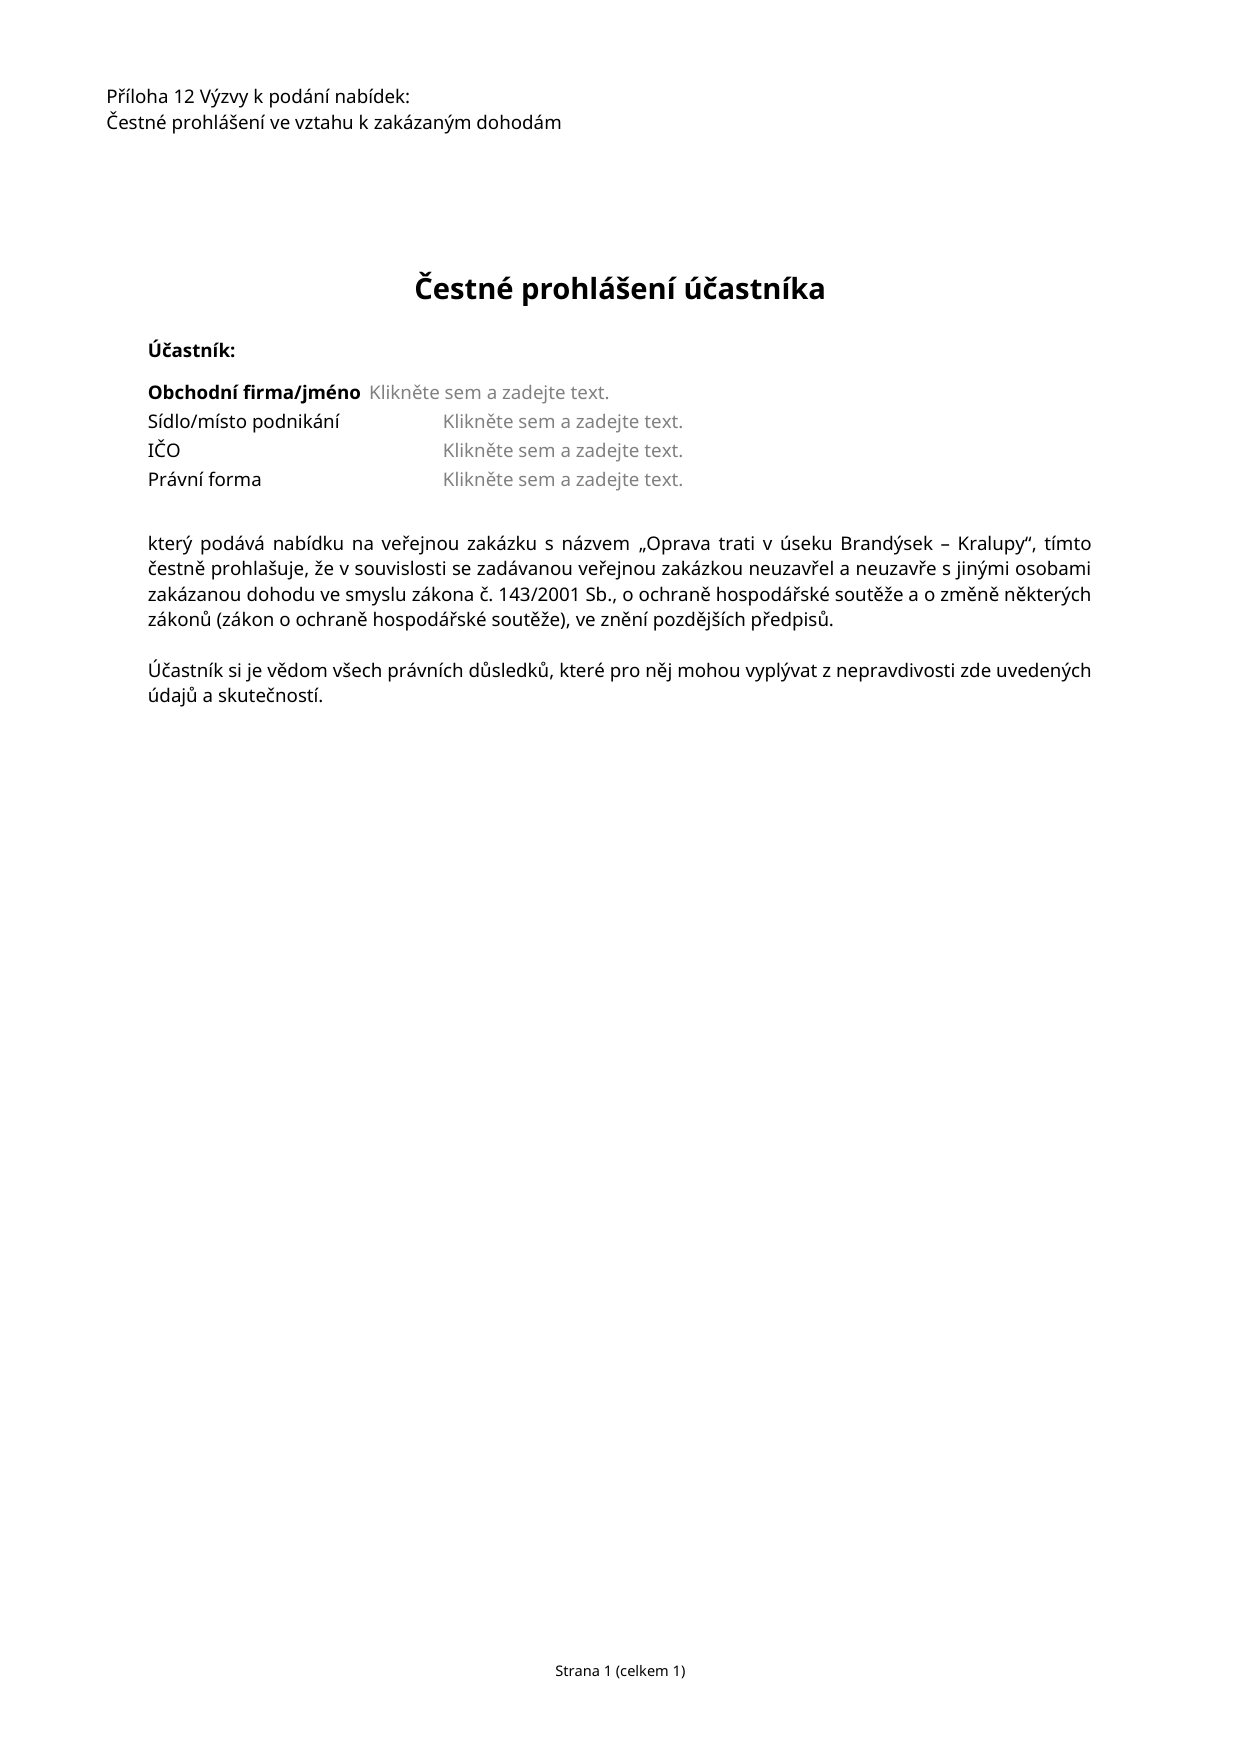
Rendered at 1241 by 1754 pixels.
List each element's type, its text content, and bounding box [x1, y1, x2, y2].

text Právní forma [148, 463, 1093, 492]
text IČO [148, 434, 1093, 463]
text Sídlo/místo podnikání [148, 405, 1093, 434]
title Čestné prohlášení účastníka [148, 268, 1093, 308]
text Účastník si je vědom všech právních důsledků, které pro něj mohou vyplývat z nepravdivosti zde uvedených údajů a skutečností. [148, 657, 1093, 708]
text který podává nabídku na veřejnou zakázku s názvem „Oprava trati v úseku Brandýsek – Kralupy“, tímto čestně prohlašuje, že v souvislosti se zadávanou veřejnou zakázkou neuzavřel a neuzavře s jinými osobami zakázanou dohodu ve smyslu zákona č. 143/2001 Sb., o ochraně hospodářské soutěže a o změně některých zákonů (zákon o ochraně hospodářské soutěže), ve znění pozdějších předpisů. [148, 530, 1093, 632]
text Obchodní firma/jméno [148, 376, 1093, 405]
text Účastník: [148, 333, 1093, 364]
